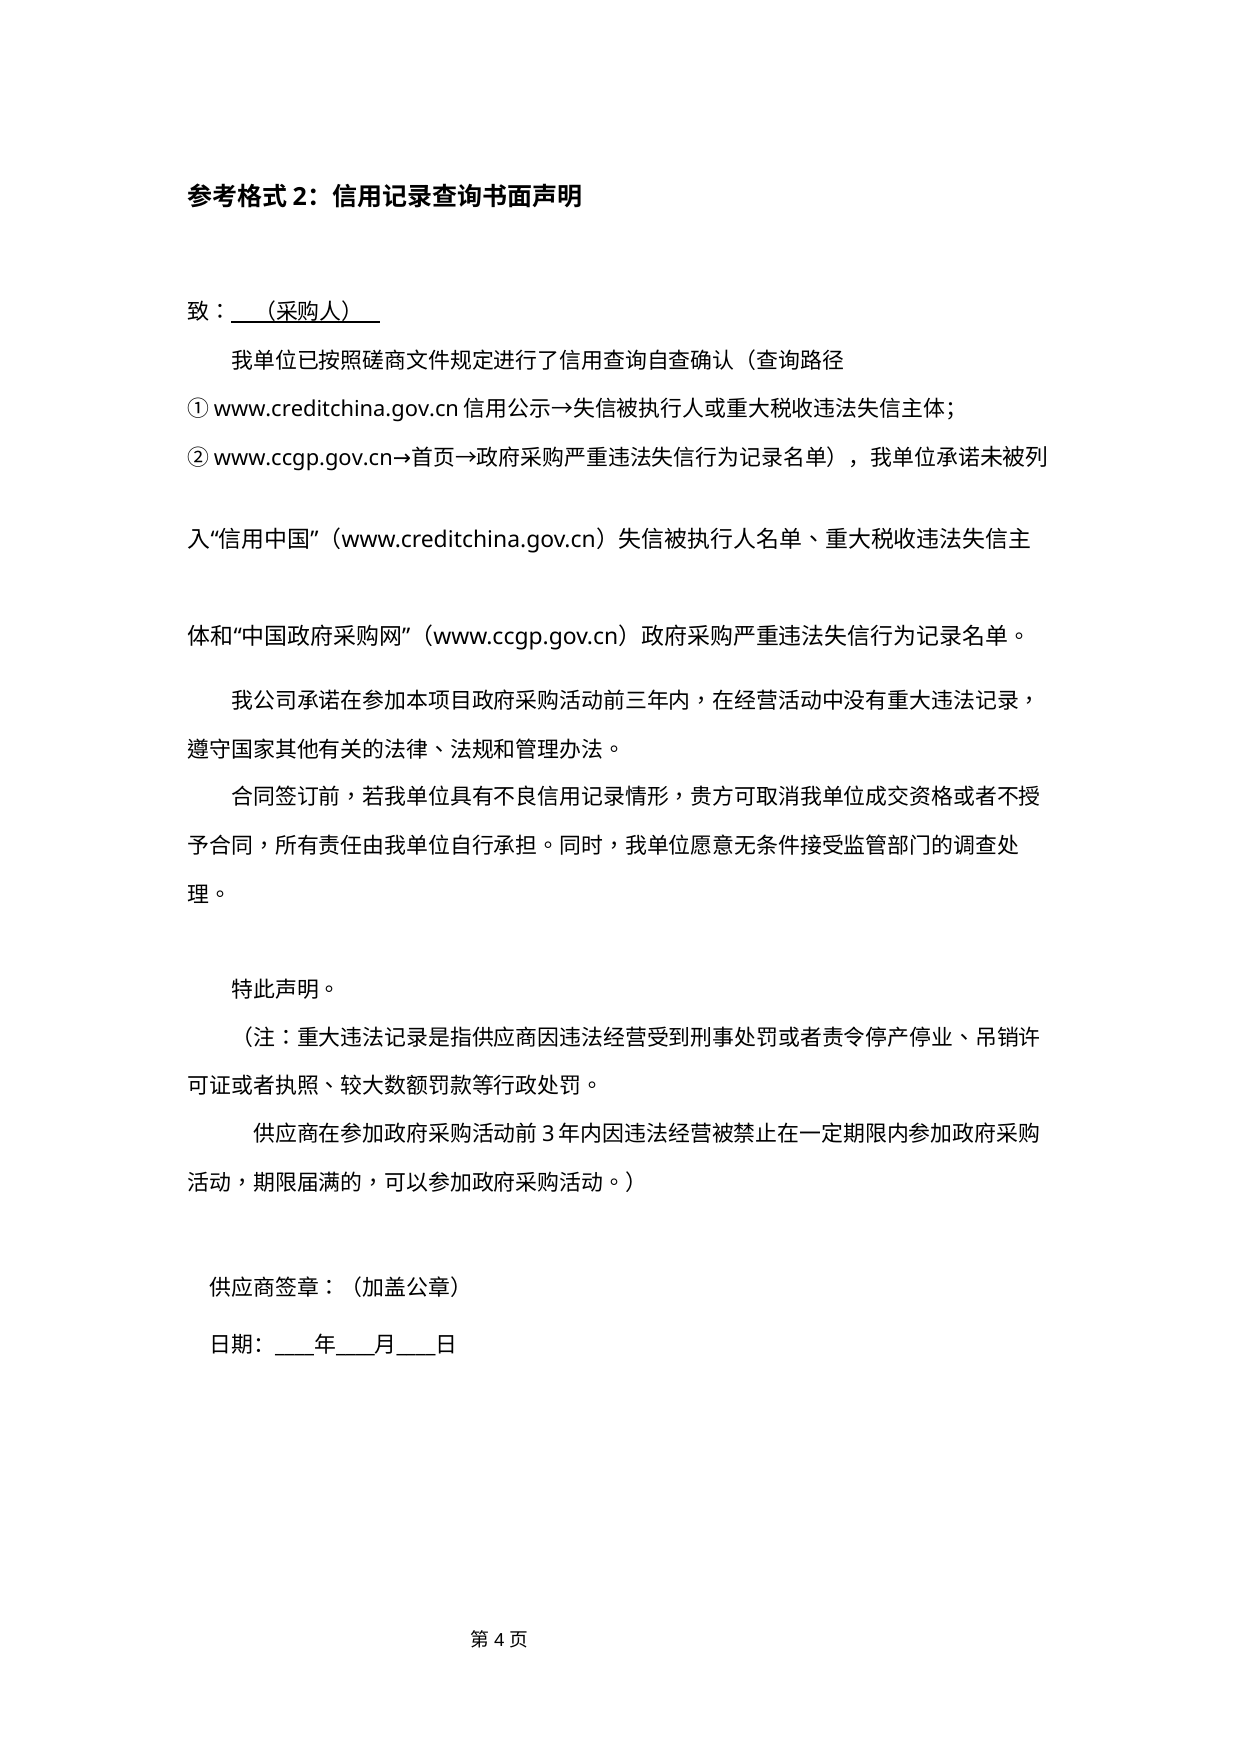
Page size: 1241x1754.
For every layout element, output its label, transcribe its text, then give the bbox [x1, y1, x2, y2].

text 致： （采购人） [187, 245, 1053, 326]
text （注：重大违法记录是指供应商因违法经营受到刑事处罚或者责令停产停业、吊销许可证或者执照、较大数额罚款等行政处罚。 [187, 1020, 1053, 1102]
text 供应商签章：（加盖公章） [187, 1270, 1053, 1302]
text 特此声明。 [187, 973, 1053, 1006]
text 供应商在参加政府采购活动前3年内因违法经营被禁止在一定期限内参加政府采购活动，期限届满的，可以参加政府采购活动。） [187, 1117, 1053, 1198]
text 合同签订前，若我单位具有不良信用记录情形，贵方可取消我单位成交资格或者不授予合同，所有责任由我单位自行承担。同时，我单位愿意无条件接受监管部门的调查处理。 [187, 780, 1053, 910]
text 日期：____年____月____日 [187, 1327, 1053, 1359]
text 我公司承诺在参加本项目政府采购活动前三年内，在经营活动中没有重大违法记录，遵守国家其他有关的法律、法规和管理办法。 [187, 684, 1053, 765]
text 我单位已按照磋商文件规定进行了信用查询自查确认（查询路径①www.creditchina.gov.cn信用公示→失信被执行人或重大税收违法失信主体；②www.ccgp.gov.cn→首页→政府采购严重违法失信行为记录名单），我单位承诺未被列入“信用中国”（www.creditchina.gov.cn）失信被执行人名单、重大税收违法失信主体和“中国政府采购网”（www.ccgp.gov.cn）政府采购严重违法失信行为记录名单。 [187, 342, 1053, 667]
text 参考格式2：信用记录查询书面声明 [187, 162, 1053, 227]
